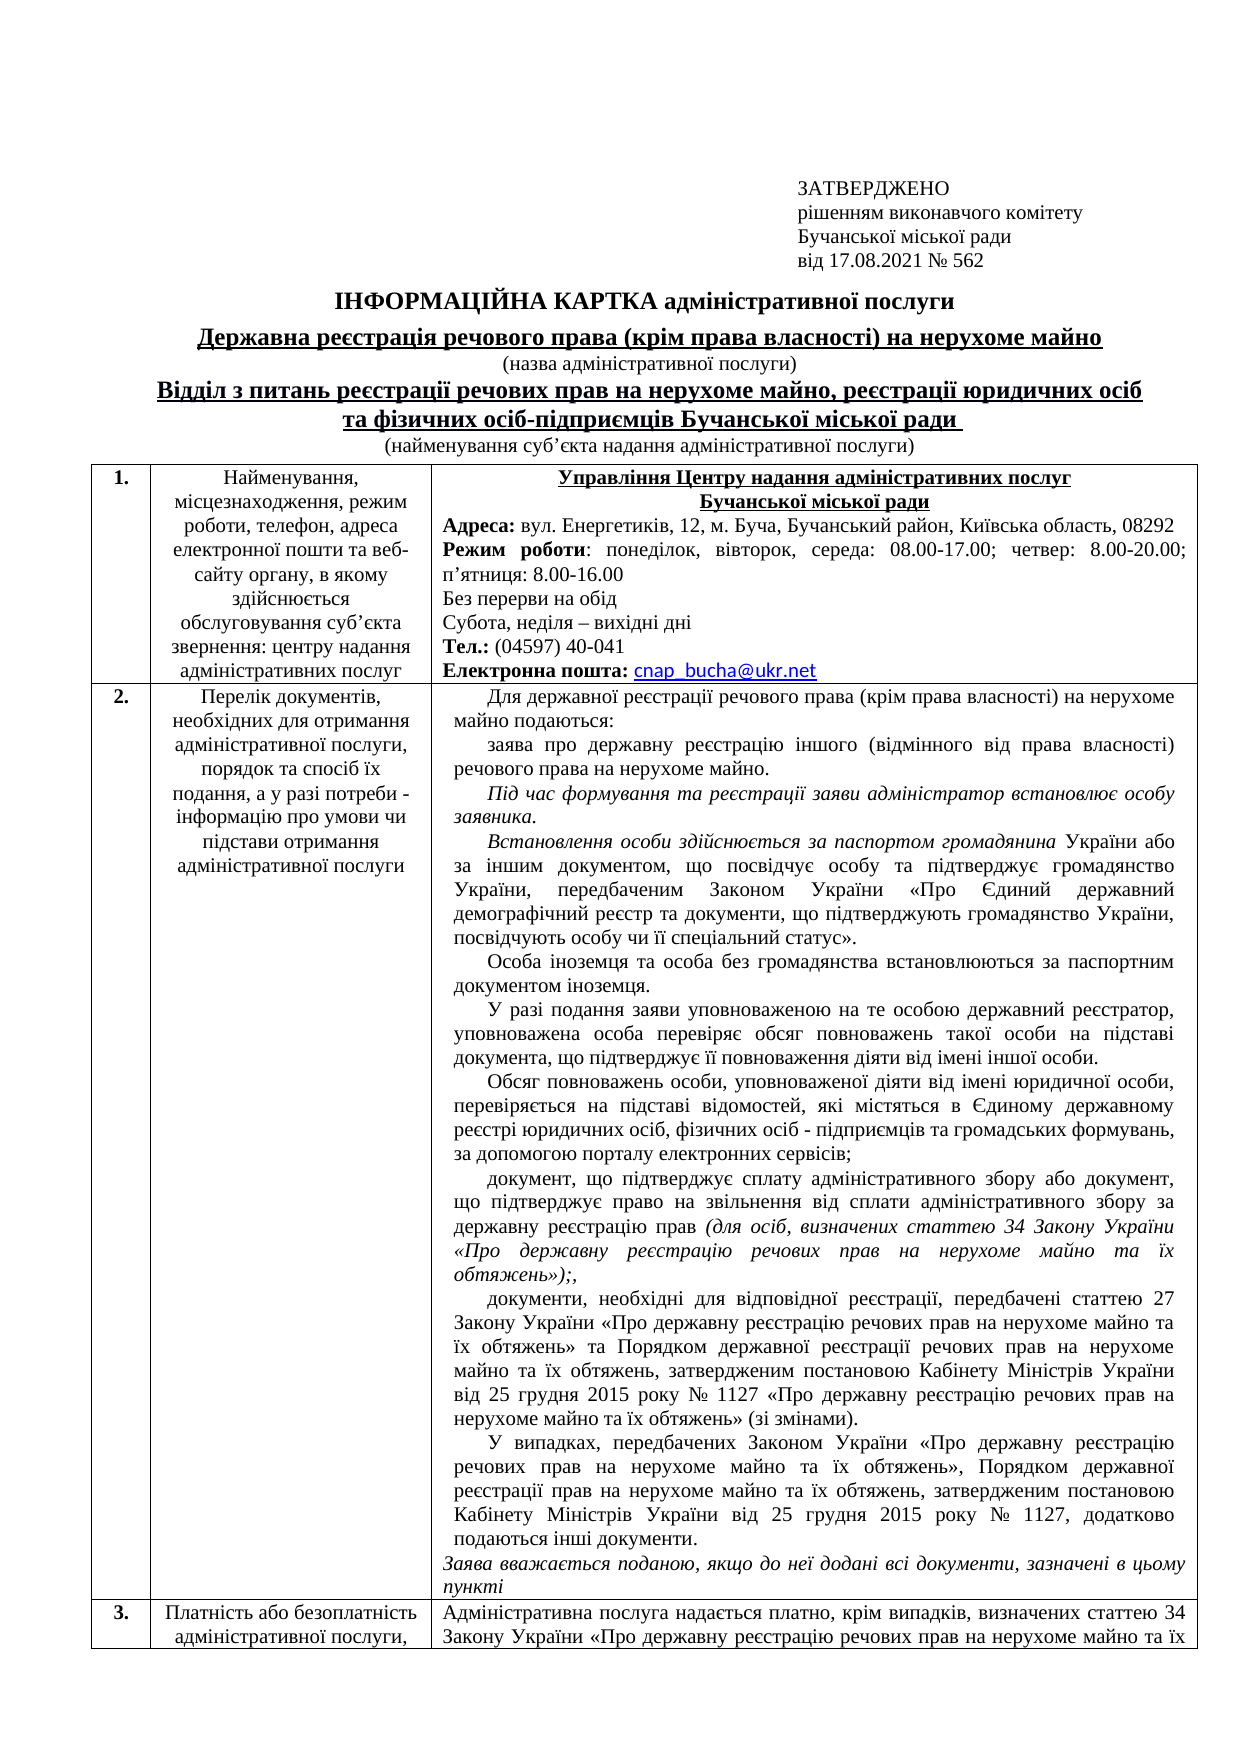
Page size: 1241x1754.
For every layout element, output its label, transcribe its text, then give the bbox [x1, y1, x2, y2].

text (назва адміністративної послуги) [148, 351, 1152, 375]
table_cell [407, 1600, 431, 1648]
table_cell 3. [92, 1600, 150, 1648]
table_cell 2. [92, 684, 150, 1598]
text Державна реєстрація речового права (крім права власності) на нерухоме майно [148, 322, 1152, 351]
table_cell Перелік документів, необхідних для отримання адміністративної послуги, порядок та спосіб їх подання, а у разі потреби - інформацію про умови чи підстави отримання адміністративної послуги [151, 684, 431, 1598]
text ІНФОРМАЦІЙНА КАРТКА адміністративної послуги [325, 286, 964, 315]
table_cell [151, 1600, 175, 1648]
text (найменування суб’єкта надання адміністративної послуги) [148, 433, 1152, 457]
text рішенням виконавчого комітету [797, 200, 1181, 224]
table_header Управління Центру надання адміністративних послуг Бучанської міської ради Адреса: вул. Енергетиків, 12, м. Буча, Бучанський район, Київська область, 08292 Режим роботи: понеділок, вівторок, середа: 08.00-17.00; четвер: 8.00-20.00; п’ятниця: 8.00-16.00 Без перерви на обід Субота, неділя – вихідні дні Тел.: (04597) 40-041 Електронна пошта: cnap_bucha@ukr.net [432, 465, 1197, 683]
text Бучанської міської ради [797, 224, 1181, 248]
text від 17.08.2021 № 562 8 [797, 248, 1078, 272]
table_cell Заява вважається поданою, якщо до неї додані всі документи, зазначені в цьому пункті [432, 684, 1197, 1598]
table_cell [432, 1600, 1197, 1648]
table_header Найменування, місцезнаходження, режим роботи, телефон, адреса електронної пошти та веб-сайту органу, в якому здійснюється обслуговування суб’єкта звернення: центру надання адміністративних послуг [151, 465, 431, 683]
table_header 1. [92, 465, 150, 683]
text Відділ з питань реєстрації речових прав на нерухоме майно, реєстрації юридичних осіб та фізичних осіб-підприємців Бучанської міської ради [148, 375, 1152, 433]
text ЗАТВЕРДЖЕНО [797, 176, 1181, 200]
